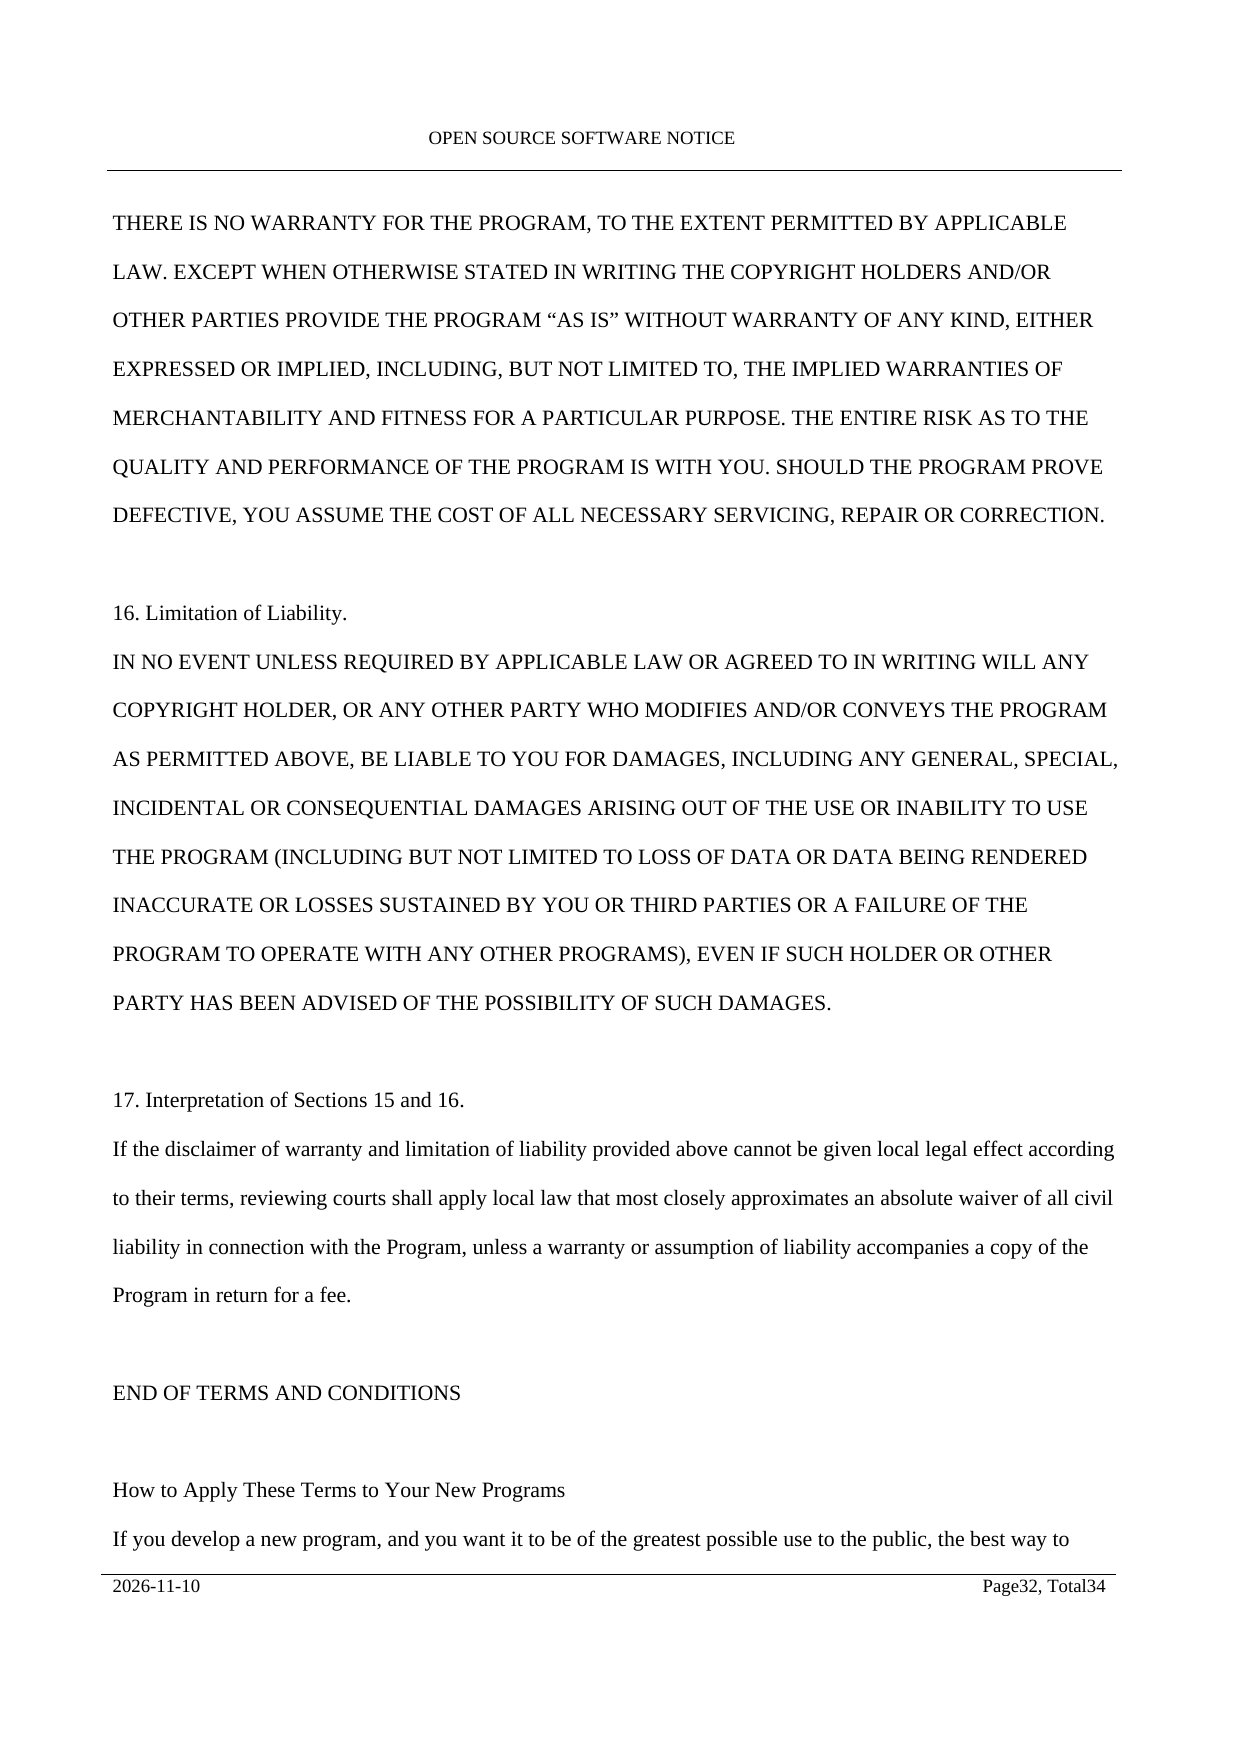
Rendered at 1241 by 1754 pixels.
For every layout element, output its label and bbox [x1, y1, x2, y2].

text [112, 206, 1128, 1555]
